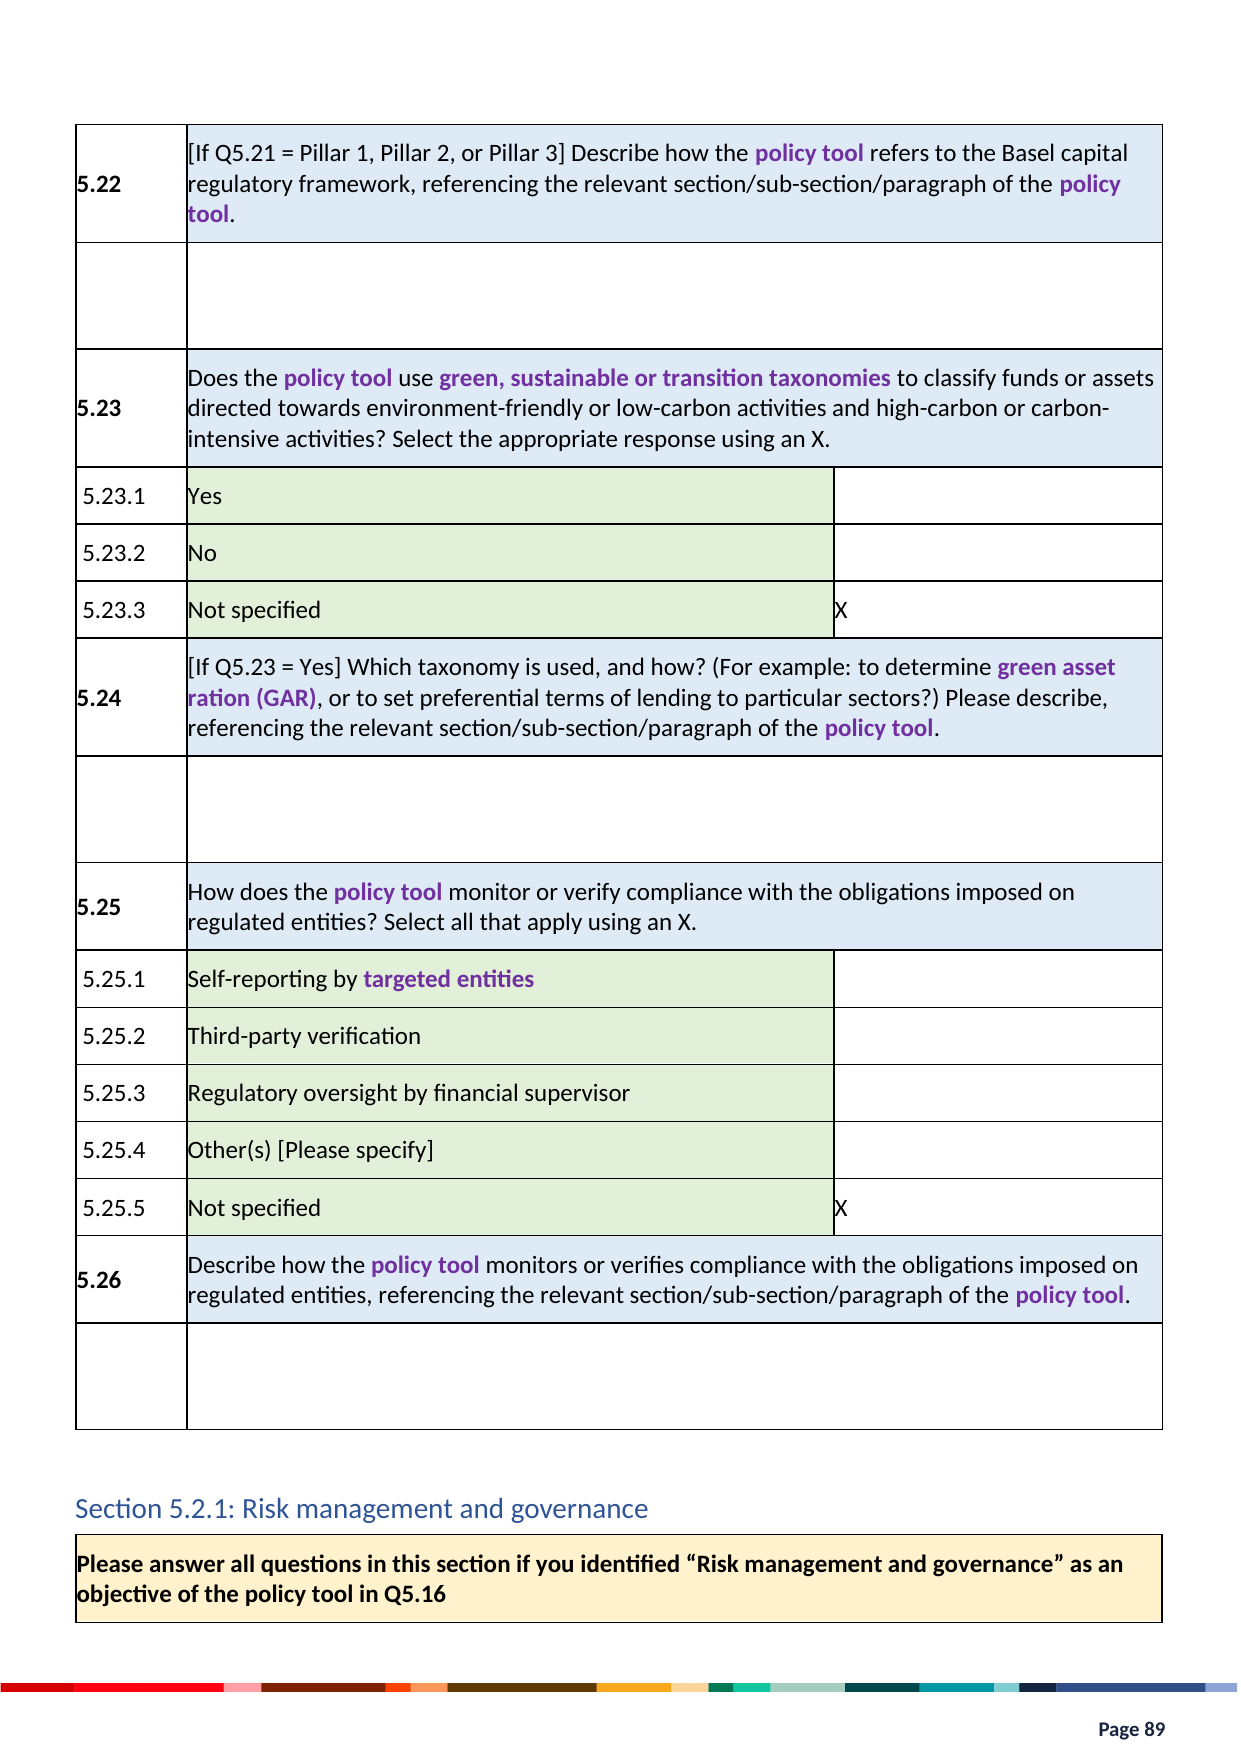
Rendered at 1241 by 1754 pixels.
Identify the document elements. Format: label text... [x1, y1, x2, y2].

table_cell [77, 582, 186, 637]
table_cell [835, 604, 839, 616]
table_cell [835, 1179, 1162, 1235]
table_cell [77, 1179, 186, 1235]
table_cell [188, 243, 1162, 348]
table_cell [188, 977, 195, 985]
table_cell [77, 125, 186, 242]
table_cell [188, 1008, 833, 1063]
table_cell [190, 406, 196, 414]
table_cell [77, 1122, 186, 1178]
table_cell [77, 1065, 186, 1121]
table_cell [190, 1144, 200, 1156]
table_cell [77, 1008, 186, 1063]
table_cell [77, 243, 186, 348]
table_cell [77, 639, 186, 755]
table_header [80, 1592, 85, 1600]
subtitle Section 5.2.1: Risk management and governance [75, 1490, 1165, 1525]
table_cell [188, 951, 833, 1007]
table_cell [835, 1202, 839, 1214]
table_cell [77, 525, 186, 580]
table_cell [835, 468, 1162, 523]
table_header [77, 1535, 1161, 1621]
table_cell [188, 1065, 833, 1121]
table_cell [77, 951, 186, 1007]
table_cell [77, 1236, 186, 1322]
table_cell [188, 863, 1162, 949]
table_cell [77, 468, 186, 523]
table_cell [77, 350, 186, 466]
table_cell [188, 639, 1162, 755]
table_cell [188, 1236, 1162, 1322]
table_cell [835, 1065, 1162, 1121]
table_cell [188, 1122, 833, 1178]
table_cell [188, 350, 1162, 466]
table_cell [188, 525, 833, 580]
picture [0, 1683, 1236, 1692]
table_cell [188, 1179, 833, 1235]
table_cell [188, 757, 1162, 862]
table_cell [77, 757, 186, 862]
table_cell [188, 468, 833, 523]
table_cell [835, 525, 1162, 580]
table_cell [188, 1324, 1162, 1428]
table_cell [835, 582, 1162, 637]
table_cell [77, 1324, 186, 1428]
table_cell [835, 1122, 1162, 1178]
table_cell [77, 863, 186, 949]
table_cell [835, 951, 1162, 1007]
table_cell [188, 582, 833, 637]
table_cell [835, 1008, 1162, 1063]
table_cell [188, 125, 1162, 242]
